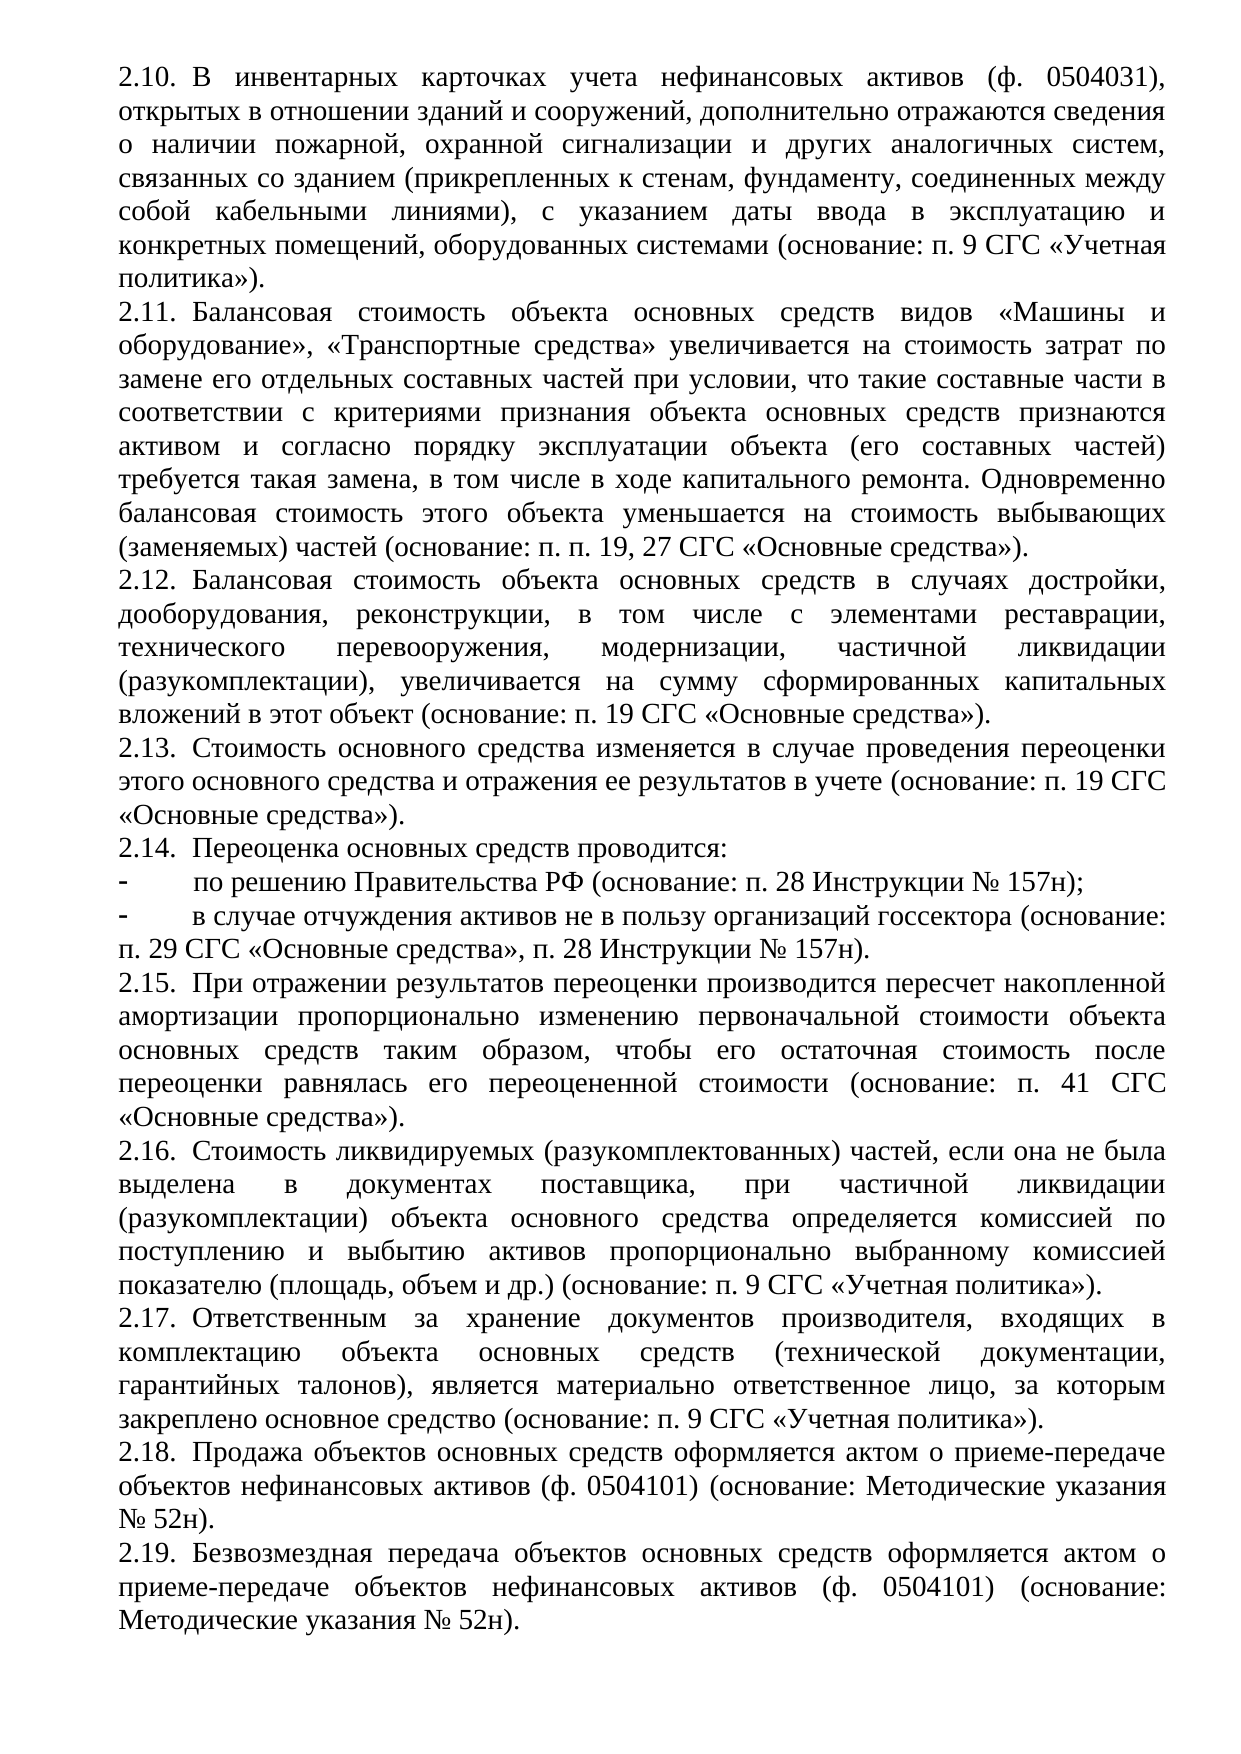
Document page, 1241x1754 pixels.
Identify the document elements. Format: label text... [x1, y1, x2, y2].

list Продажа объектов основных средств оформляется актом о приеме-передаче объектов нефинансовых активов (ф. 0504101) (основание: Методические указания № 52н). [118, 1434, 1167, 1535]
list по решению Правительства РФ (основание: п. 28 Инструкции № 157н); [118, 864, 1167, 898]
list Балансовая стоимость объекта основных средств в случаях достройки, дооборудования, реконструкции, в том числе с элементами реставрации, технического перевооружения, модернизации, частичной ликвидации (разукомплектации), увеличивается на сумму сформированных капитальных вложений в этот объект (основание: п. 19 СГС «Основные средства»). [118, 562, 1167, 730]
list Безвозмездная передача объектов основных средств оформляется актом о приеме-передаче объектов нефинансовых активов (ф. 0504101) (основание: Методические указания № 52н). [118, 1535, 1167, 1636]
list Стоимость ликвидируемых (разукомплектованных) частей, если она не была выделена в документах поставщика, при частичной ликвидации (разукомплектации) объекта основного средства определяется комиссией по поступлению и выбытию активов пропорционально выбранному комиссией показателю (площадь, объем и др.) (основание: п. 9 СГС «Учетная политика»). [118, 1133, 1167, 1300]
list Переоценка основных средств проводится: [118, 831, 1167, 864]
list В инвентарных карточках учета нефинансовых активов (ф. 0504031), открытых в отношении зданий и сооружений, дополнительно отражаются сведения о наличии пожарной, охранной сигнализации и других аналогичных систем, связанных со зданием (прикрепленных к стенам, фундаменту, соединенных между собой кабельными линиями), с указанием даты ввода в эксплуатацию и конкретных помещений, оборудованных системами (основание: п. 9 СГС «Учетная политика»). [118, 59, 1167, 294]
list Ответственным за хранение документов производителя, входящих в комплектацию объекта основных средств (технической документации, гарантийных талонов), является материально ответственное лицо, за которым закреплено основное средство (основание: п. 9 СГС «Учетная политика»). [118, 1300, 1167, 1434]
list в случае отчуждения активов не в пользу организаций госсектора (основание: п. 29 СГС «Основные средства», п. 28 Инструкции № 157н). [118, 898, 1167, 965]
list При отражении результатов переоценки производится пересчет накопленной амортизации пропорционально изменению первоначальной стоимости объекта основных средств таким образом, чтобы его остаточная стоимость после переоценки равнялась его переоцененной стоимости (основание: п. 41 СГС «Основные средства»). [118, 965, 1167, 1133]
list Стоимость основного средства изменяется в случае проведения переоценки этого основного средства и отражения ее результатов в учете (основание: п. 19 СГС «Основные средства»). [118, 730, 1167, 831]
list Балансовая стоимость объекта основных средств видов «Машины и оборудование», «Транспортные средства» увеличивается на стоимость затрат по замене его отдельных составных частей при условии, что такие составные части в соответствии с критериями признания объекта основных средств признаются активом и согласно порядку эксплуатации объекта (его составных частей) требуется такая замена, в том числе в ходе капитального ремонта. Одновременно балансовая стоимость этого объекта уменьшается на стоимость выбывающих (заменяемых) частей (основание: п. п. 19, 27 СГС «Основные средства»). [118, 294, 1167, 562]
